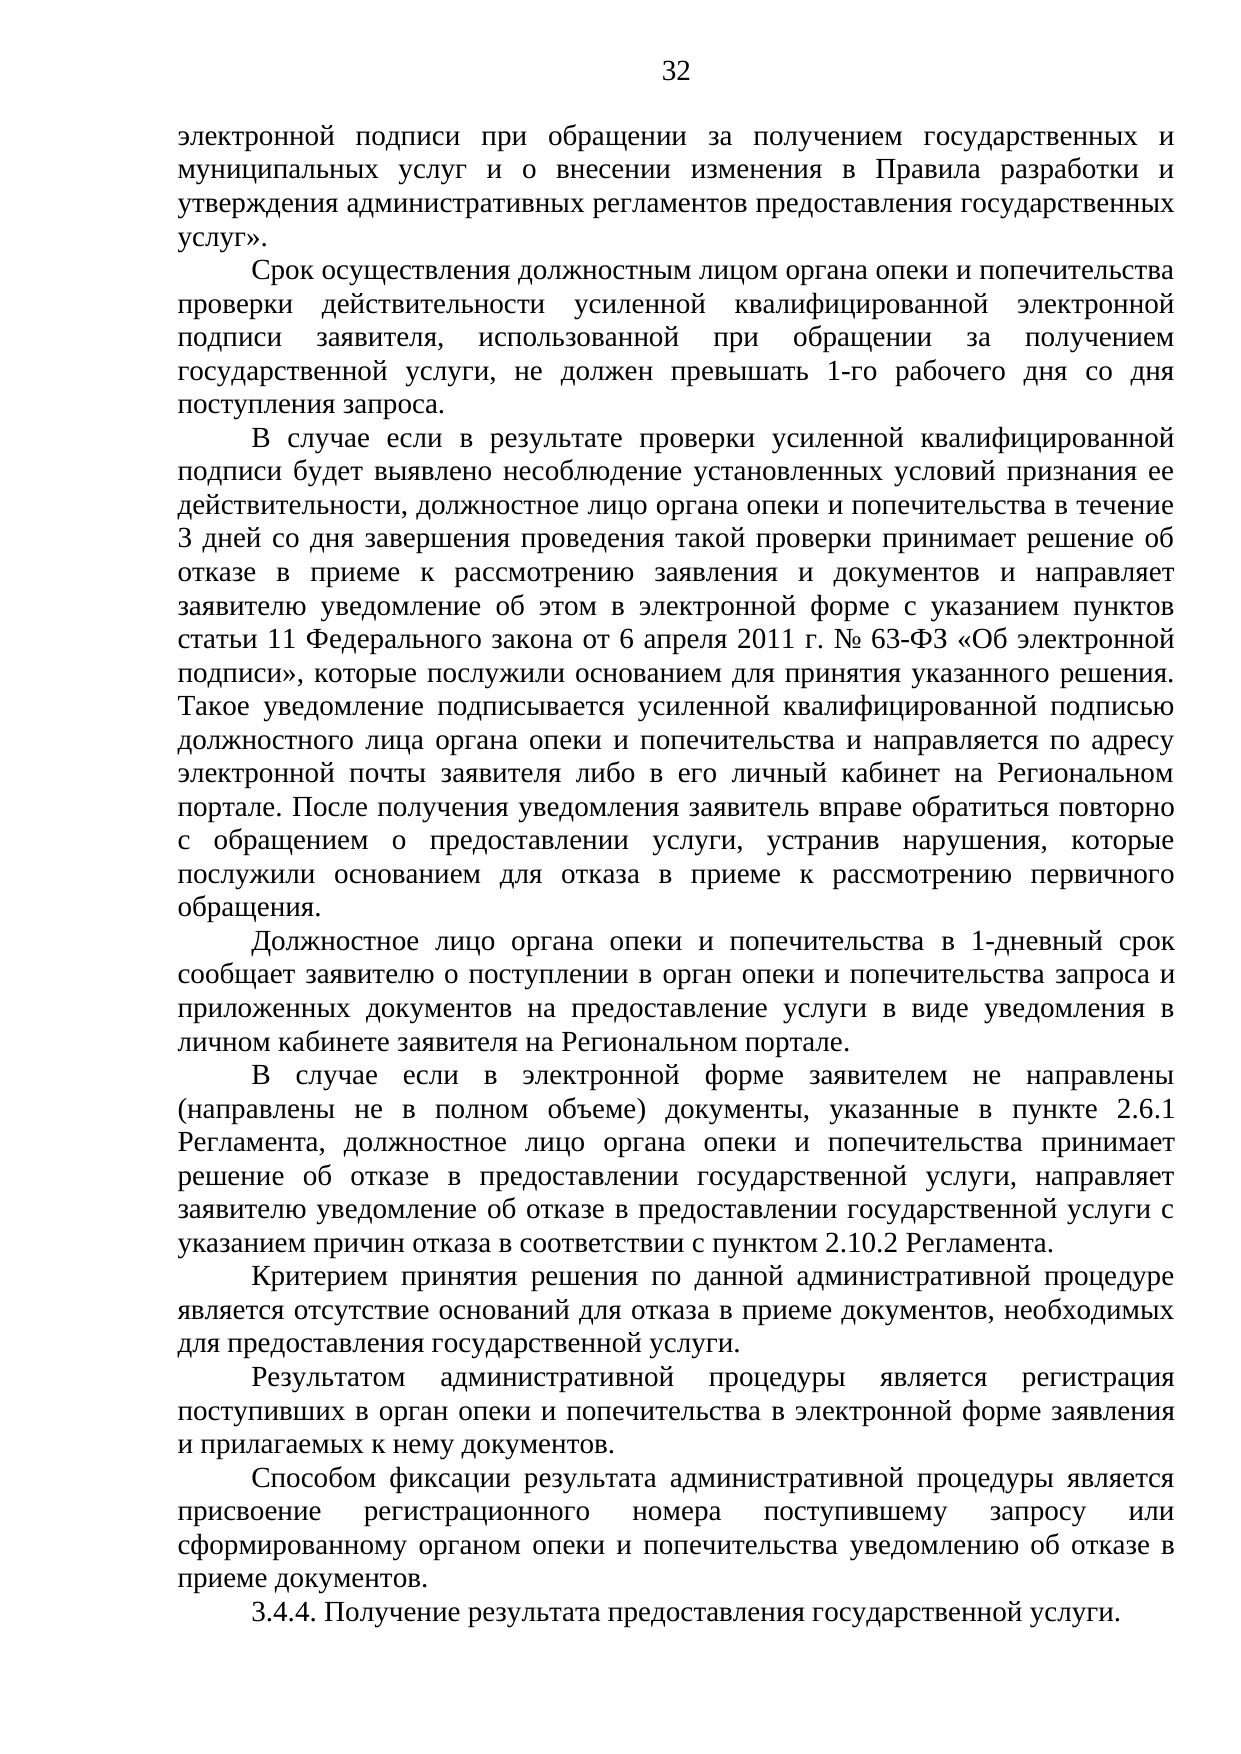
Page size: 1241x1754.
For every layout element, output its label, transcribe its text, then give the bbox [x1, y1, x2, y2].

text В случае если в результате проверки усиленной квалифицированной подписи будет выявлено несоблюдение установленных условий признания ее действительности, должностное лицо органа опеки и попечительства в течение 3 дней со дня завершения проведения такой проверки принимает решение об отказе в приеме к рассмотрению заявления и документов и направляет заявителю уведомление об этом в электронной форме с указанием пунктов статьи 11 Федерального закона от 6 апреля 2011 г. № 63-ФЗ «Об электронной подписи», которые послужили основанием для принятия указанного решения. Такое уведомление подписывается усиленной квалифицированной подписью должностного лица органа опеки и попечительства и направляется по адресу электронной почты заявителя либо в его личный кабинет на Региональном портале. После получения уведомления заявитель вправе обратиться повторно с обращением о предоставлении услуги, устранив нарушения, которые послужили основанием для отказа в приеме к рассмотрению первичного обращения. [177, 420, 1175, 923]
text 3.4.4. Получение результата предоставления государственной услуги. [177, 1594, 1175, 1627]
text Критерием принятия решения по данной административной процедуре является отсутствие оснований для отказа в приеме документов, необходимых для предоставления государственной услуги. [177, 1258, 1175, 1359]
text В случае если в электронной форме заявителем не направлены (направлены не в полном объеме) документы, указанные в пункте 2.6.1 Регламента, должностное лицо органа опеки и попечительства принимает решение об отказе в предоставлении государственной услуги, направляет заявителю уведомление об отказе в предоставлении государственной услуги с указанием причин отказа в соответствии с пунктом 2.10.2 Регламента. [177, 1057, 1175, 1258]
text Результатом административной процедуры является регистрация поступивших в орган опеки и попечительства в электронной форме заявления и прилагаемых к нему документов. [177, 1359, 1175, 1460]
text Должностное лицо органа опеки и попечительства в 1-дневный срок сообщает заявителю о поступлении в орган опеки и попечительства запроса и приложенных документов на предоставление услуги в виде уведомления в личном кабинете заявителя на Региональном портале. [177, 923, 1175, 1057]
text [177, 118, 1175, 252]
text Способом фиксации результата административной процедуры является присвоение регистрационного номера поступившему запросу или сформированному органом опеки и попечительства уведомлению об отказе в приеме документов. [177, 1460, 1175, 1594]
text Срок осуществления должностным лицом органа опеки и попечительства проверки действительности усиленной квалифицированной электронной подписи заявителя, использованной при обращении за получением государственной услуги, не должен превышать 1-го рабочего дня со дня поступления запроса. [177, 252, 1175, 420]
